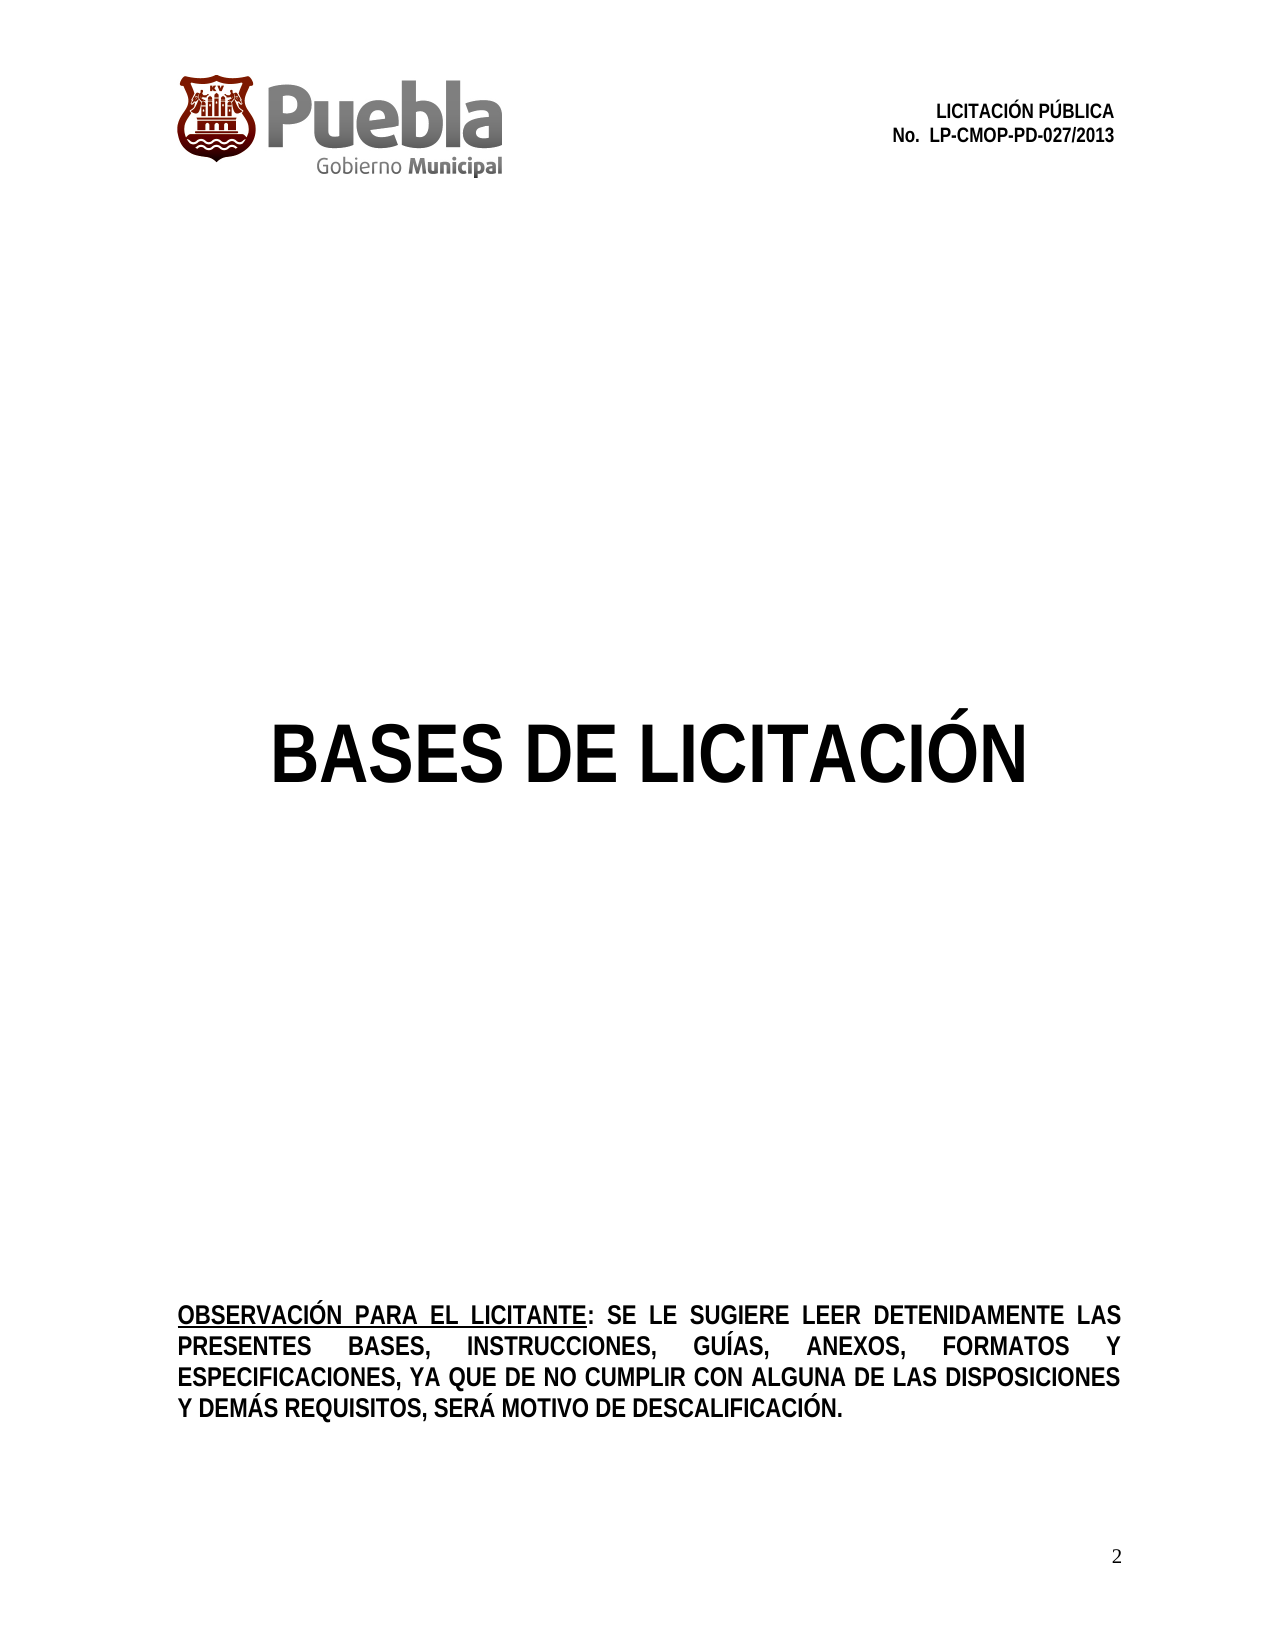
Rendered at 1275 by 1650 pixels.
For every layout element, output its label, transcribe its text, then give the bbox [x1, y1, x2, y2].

picture [177, 75, 502, 178]
text OBSERVACIÓN PARA EL LICITANTE: SE LE SUGIERE LEER DETENIDAMENTE LAS PRESENTES BASES, INSTRUCCIONES, GUÍAS, ANEXOS, FORMATOS Y ESPECIFICACIONES, YA QUE DE NO CUMPLIR CON ALGUNA DE LAS DISPOSICIONES Y DEMÁS REQUISITOS, SERÁ MOTIVO DE DESCALIFICACIÓN. [177, 1299, 1122, 1423]
subtitle BASES DE LICITACIÓN [177, 704, 1122, 800]
